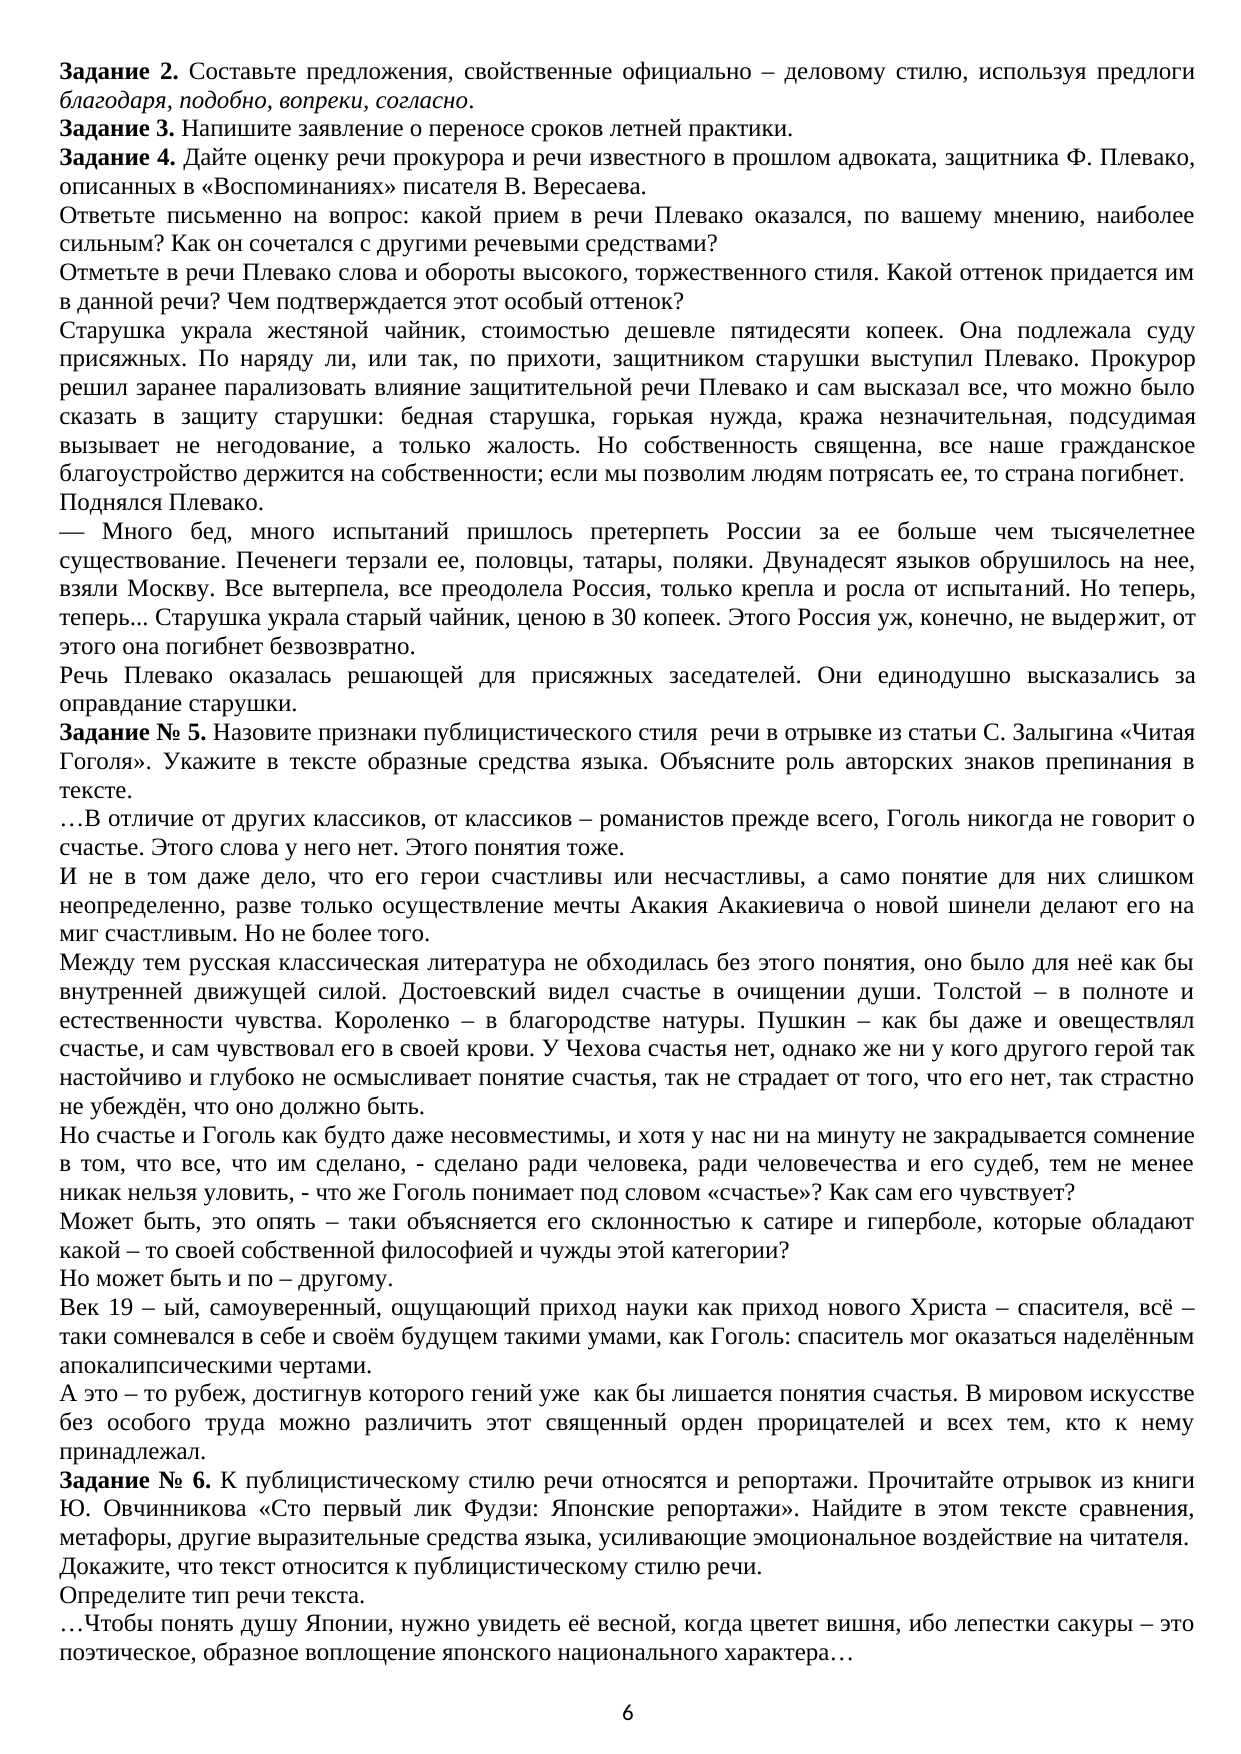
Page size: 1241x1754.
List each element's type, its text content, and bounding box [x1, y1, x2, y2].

text Задание № 6. К публицистическому стилю речи относятся и репортажи. Прочитайте отрывок из книги Ю. Овчинникова «Сто первый лик Фудзи: Японские репортажи». Найдите в этом тексте сравнения, метафоры, другие выразительные средства языка, усиливающие эмоциональное воздействие на читателя. [59, 1465, 1196, 1551]
text Задание 4. Дайте оценку речи прокурора и речи известного в прошлом адвоката, защитника Ф. Плевако, описанных в «Воспоминаниях» писателя В. Вересаева. [59, 142, 1196, 200]
text …В отличие от других классиков, от классиков – романистов прежде всего, Гоголь никогда не говорит о счастье. Этого слова у него нет. Этого понятия тоже. [59, 803, 1196, 861]
text Определите тип речи текста. [59, 1580, 1196, 1608]
text Речь Плевако оказалась решающей для присяжных заседателей. Они единодушно высказались за оправдание старушки. [59, 660, 1196, 717]
text Задание № 5. Назовите признаки публицистического стиля речи в отрывке из статьи С. Залыгина «Читая Гоголя». Укажите в тексте образные средства языка. Объясните роль авторских знаков препинания в тексте. [59, 717, 1196, 803]
text Задание 3. Напишите заявление о переносе сроков летней практики. [59, 113, 1196, 142]
text Поднялся Плевако. [59, 487, 1196, 516]
text Отметьте в речи Плевако слова и обороты высокого, торжественного стиля. Какой оттенок придается им в данной речи? Чем подтверждается этот особый оттенок? [59, 257, 1196, 315]
text И не в том даже дело, что его герои счастливы или несчастливы, а само понятие для них слишком неопределенно, разве только осуществление мечты Акакия Акакиевича о новой шинели делают его на миг счастливым. Но не более того. [59, 861, 1196, 947]
text Ответьте письменно на вопрос: какой прием в речи Плевако оказался, по вашему мнению, наиболее сильным? Как он сочетался с другими речевыми средствами? [59, 200, 1196, 257]
text Но счастье и Гоголь как будто даже несовместимы, и хотя у нас ни на минуту не закрадывается сомнение в том, что все, что им сделано, - сделано ради человека, ради человечества и его судеб, тем не менее никак нельзя уловить, - что же Гоголь понимает под словом «счастье»? Как сам его чувствует? [59, 1120, 1196, 1206]
text …Чтобы понять душу Японии, нужно увидеть её весной, когда цветет вишня, ибо лепестки сакуры – это поэтическое, образное воплощение японского национального характера… [59, 1608, 1196, 1666]
text — Много бед, много испытаний пришлось претерпеть России за ее больше чем тысячелетнее существование. Печенеги терзали ее, половцы, татары, поляки. Двунадесят языков обрушилось на нее, взяли Москву. Все вытерпела, все преодолела Россия, только крепла и росла от испытаний. Но теперь, теперь... Старушка украла старый чайник, ценою в 30 копеек. Этого Россия уж, конечно, не выдержит, от этого она погибнет безвозвратно. [59, 516, 1196, 660]
text Докажите, что текст относится к публицистическому стилю речи. [59, 1551, 1196, 1580]
text Задание 2. Составьте предложения, свойственные официально – деловому стилю, используя предлоги благодаря, подобно, вопреки, согласно. [59, 56, 1196, 113]
text Может быть, это опять – таки объясняется его склонностью к сатире и гиперболе, которые обладают какой – то своей собственной философией и чужды этой категории? [59, 1206, 1196, 1263]
text А это – то рубеж, достигнув которого гений уже как бы лишается понятия счастья. В мировом искусстве без особого труда можно различить этот священный орден прорицателей и всех тем, кто к нему принадлежал. [59, 1378, 1196, 1465]
text Век 19 – ый, самоуверенный, ощущающий приход науки как приход нового Христа – спасителя, всё – таки сомневался в себе и своём будущем такими умами, как Гоголь: спаситель мог оказаться наделённым апокалипсическими чертами. [59, 1292, 1196, 1378]
text Старушка украла жестяной чайник, стоимостью дешевле пятидесяти копеек. Она подлежала суду присяжных. По наряду ли, или так, по прихоти, защитником старушки выступил Плевако. Прокурор решил заранее парализовать влияние защитительной речи Плевако и сам высказал все, что можно было сказать в защиту старушки: бедная старушка, горькая нужда, кража незначительная, подсудимая вызывает не негодование, а только жалость. Но собственность священна, все наше гражданское благоустройство держится на собственности; если мы позволим людям потрясать ее, то страна погибнет. [59, 315, 1196, 487]
text Но может быть и по – другому. [59, 1263, 1196, 1292]
text Между тем русская классическая литература не обходилась без этого понятия, оно было для неё как бы внутренней движущей силой. Достоевский видел счастье в очищении души. Толстой – в полноте и естественности чувства. Короленко – в благородстве натуры. Пушкин – как бы даже и овеществлял счастье, и сам чувствовал его в своей крови. У Чехова счастья нет, однако же ни у кого другого герой так настойчиво и глубоко не осмысливает понятие счастья, так не страдает от того, что его нет, так страстно не убеждён, что оно должно быть. [59, 947, 1196, 1120]
